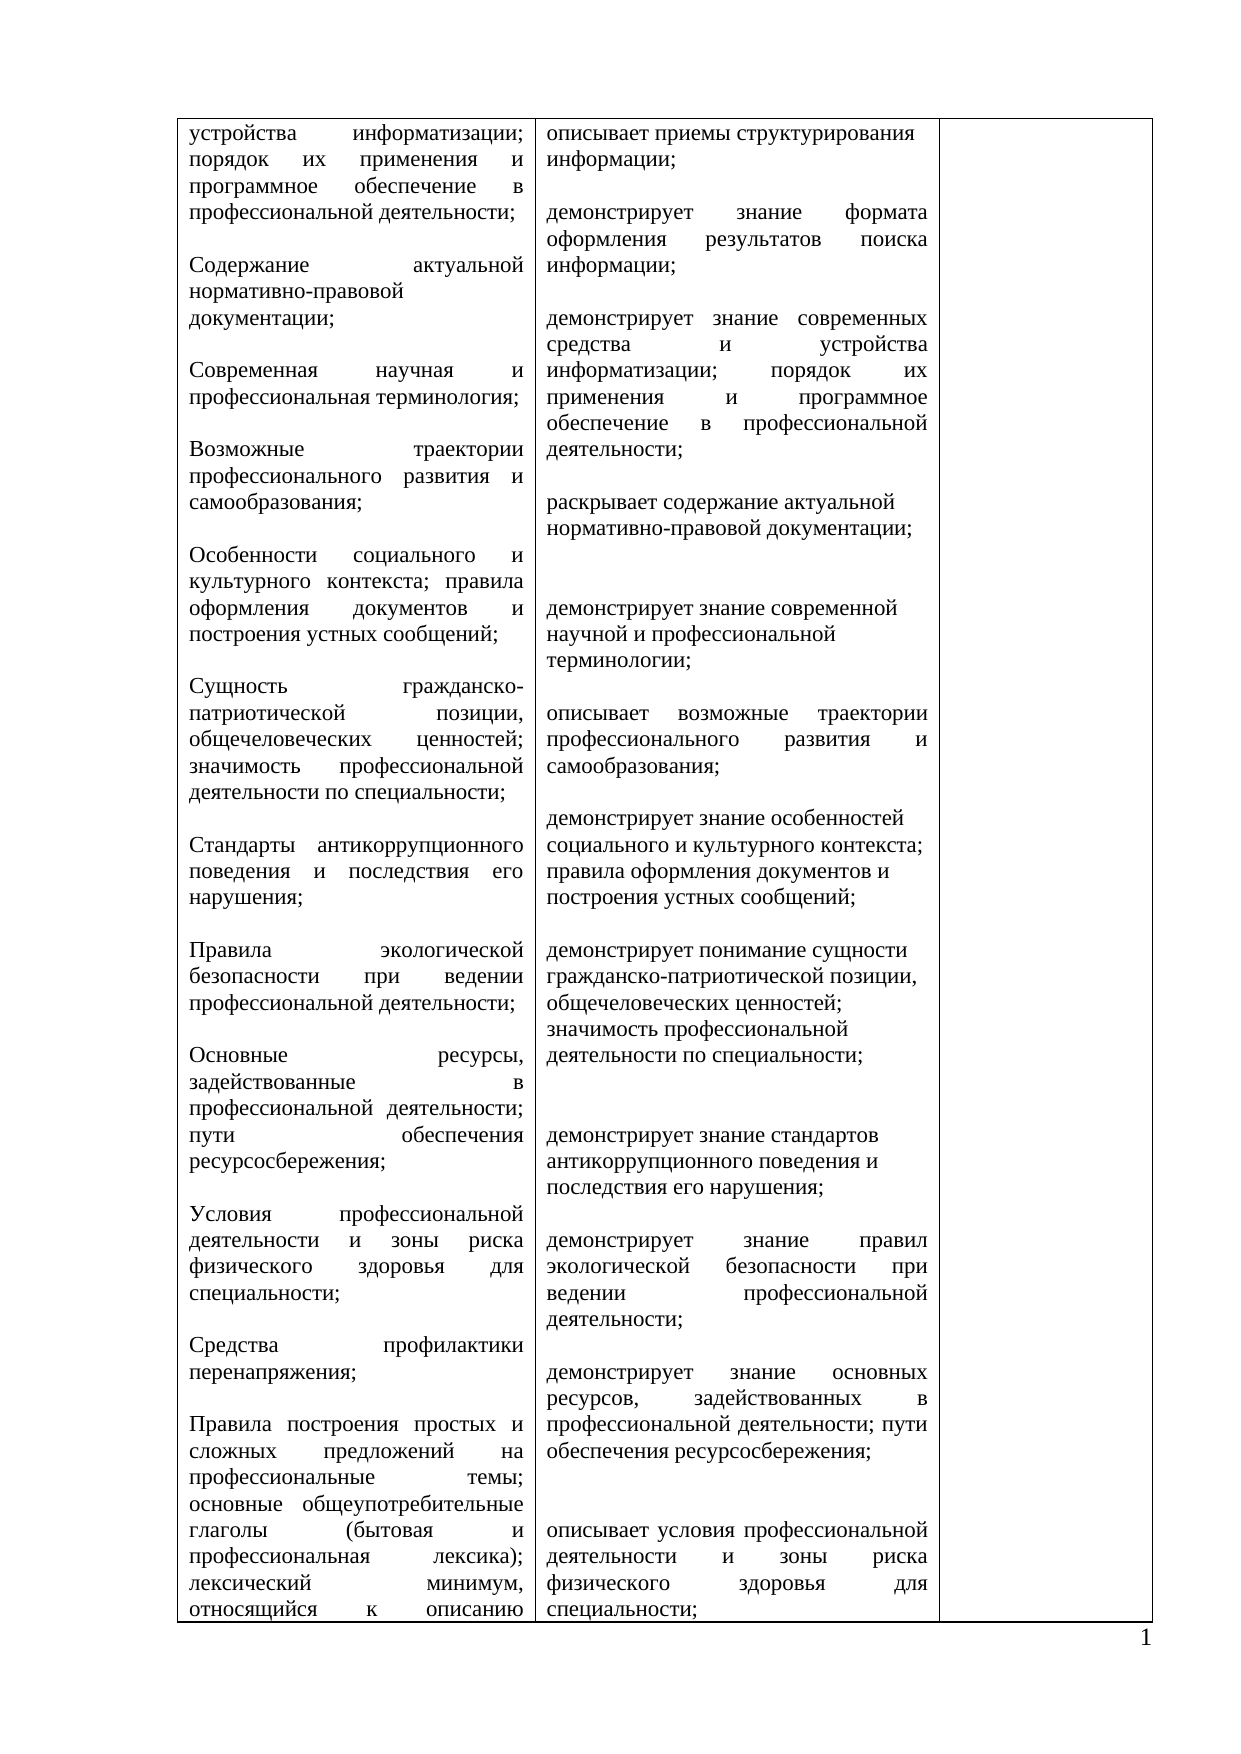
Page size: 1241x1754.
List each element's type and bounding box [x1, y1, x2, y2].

table_cell [536, 119, 939, 1621]
table_cell [940, 119, 1152, 1621]
table_cell [178, 119, 535, 1621]
